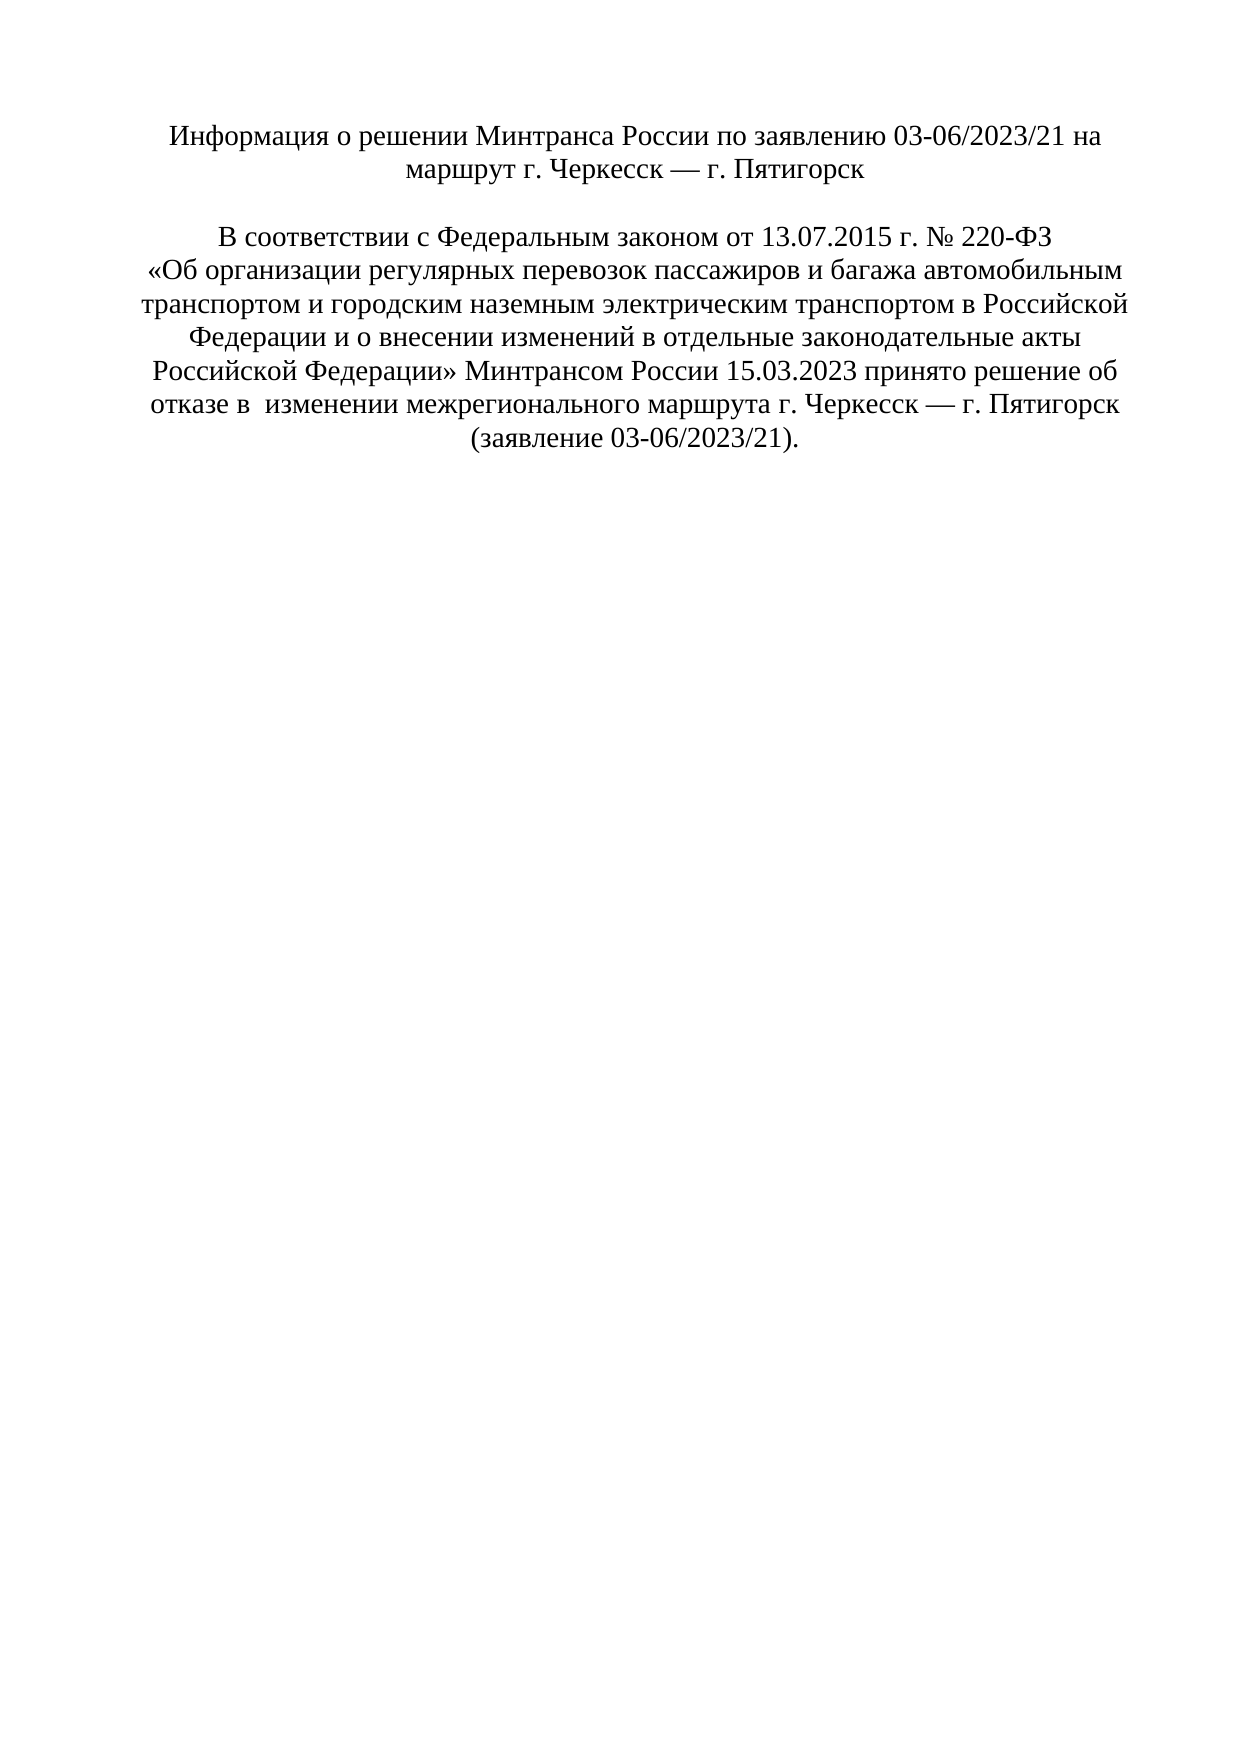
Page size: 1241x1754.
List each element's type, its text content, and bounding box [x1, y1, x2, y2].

text В соответствии с Федеральным законом от 13.07.2015 г. № 220-ФЗ «Об организации регулярных перевозок пассажиров и багажа автомобильным транспортом и городским наземным электрическим транспортом в Российской Федерации и о внесении изменений в отдельные законодательные акты Российской Федерации» Минтрансом России 15.03.2023 принято решение об отказе в изменении межрегионального маршрута г. Черкесск — г. Пятигорск (заявление 03-06/2023/21). [118, 219, 1152, 453]
text Информация о решении Минтранса России по заявлению 03-06/2023/21 на маршрут г. Черкесск — г. Пятигорск [118, 118, 1152, 185]
